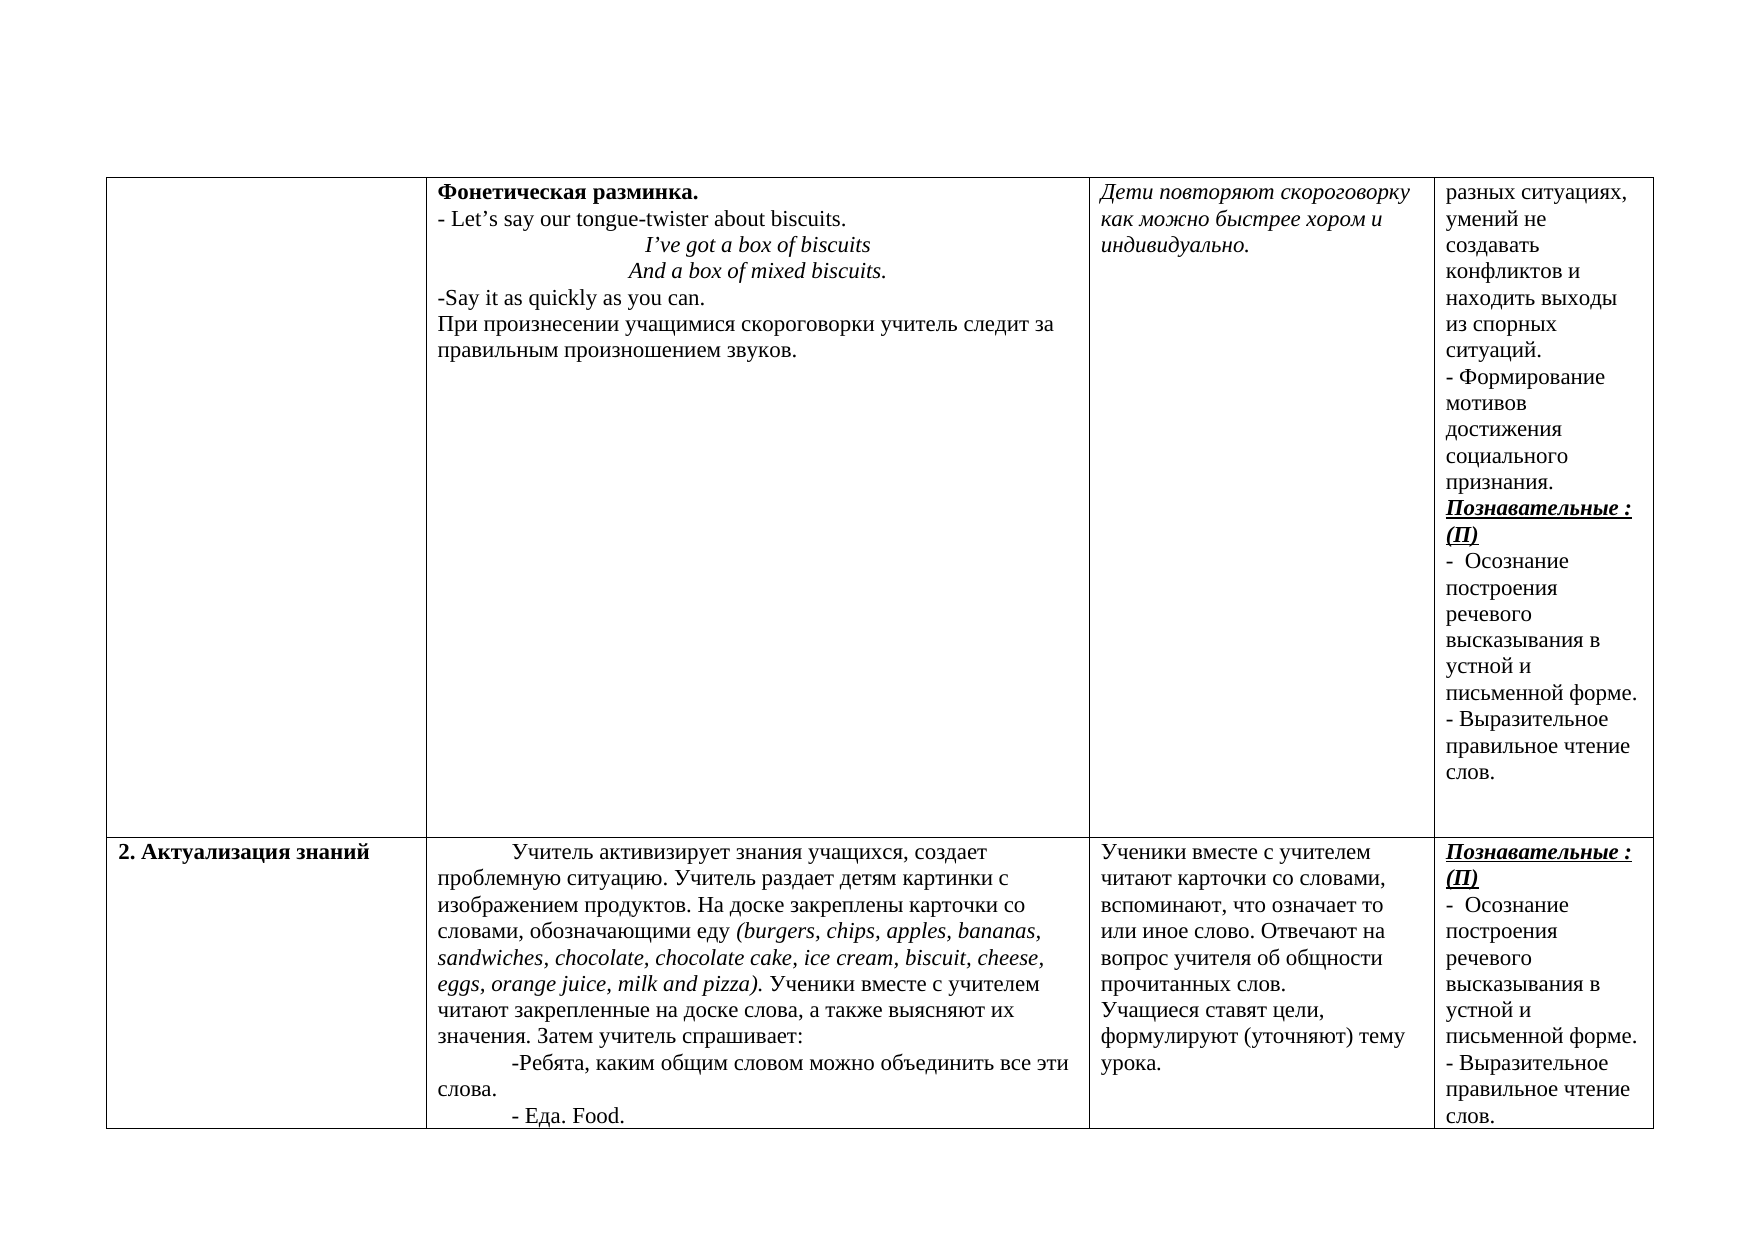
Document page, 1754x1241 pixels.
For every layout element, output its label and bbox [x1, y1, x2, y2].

table_cell [107, 178, 426, 837]
table_cell [107, 838, 426, 1128]
table_cell [427, 838, 1089, 1128]
table_cell [1090, 178, 1434, 837]
table_cell [1435, 178, 1653, 837]
table_cell [427, 178, 1089, 837]
table_cell [1435, 838, 1653, 1128]
table_cell [1090, 838, 1434, 1128]
